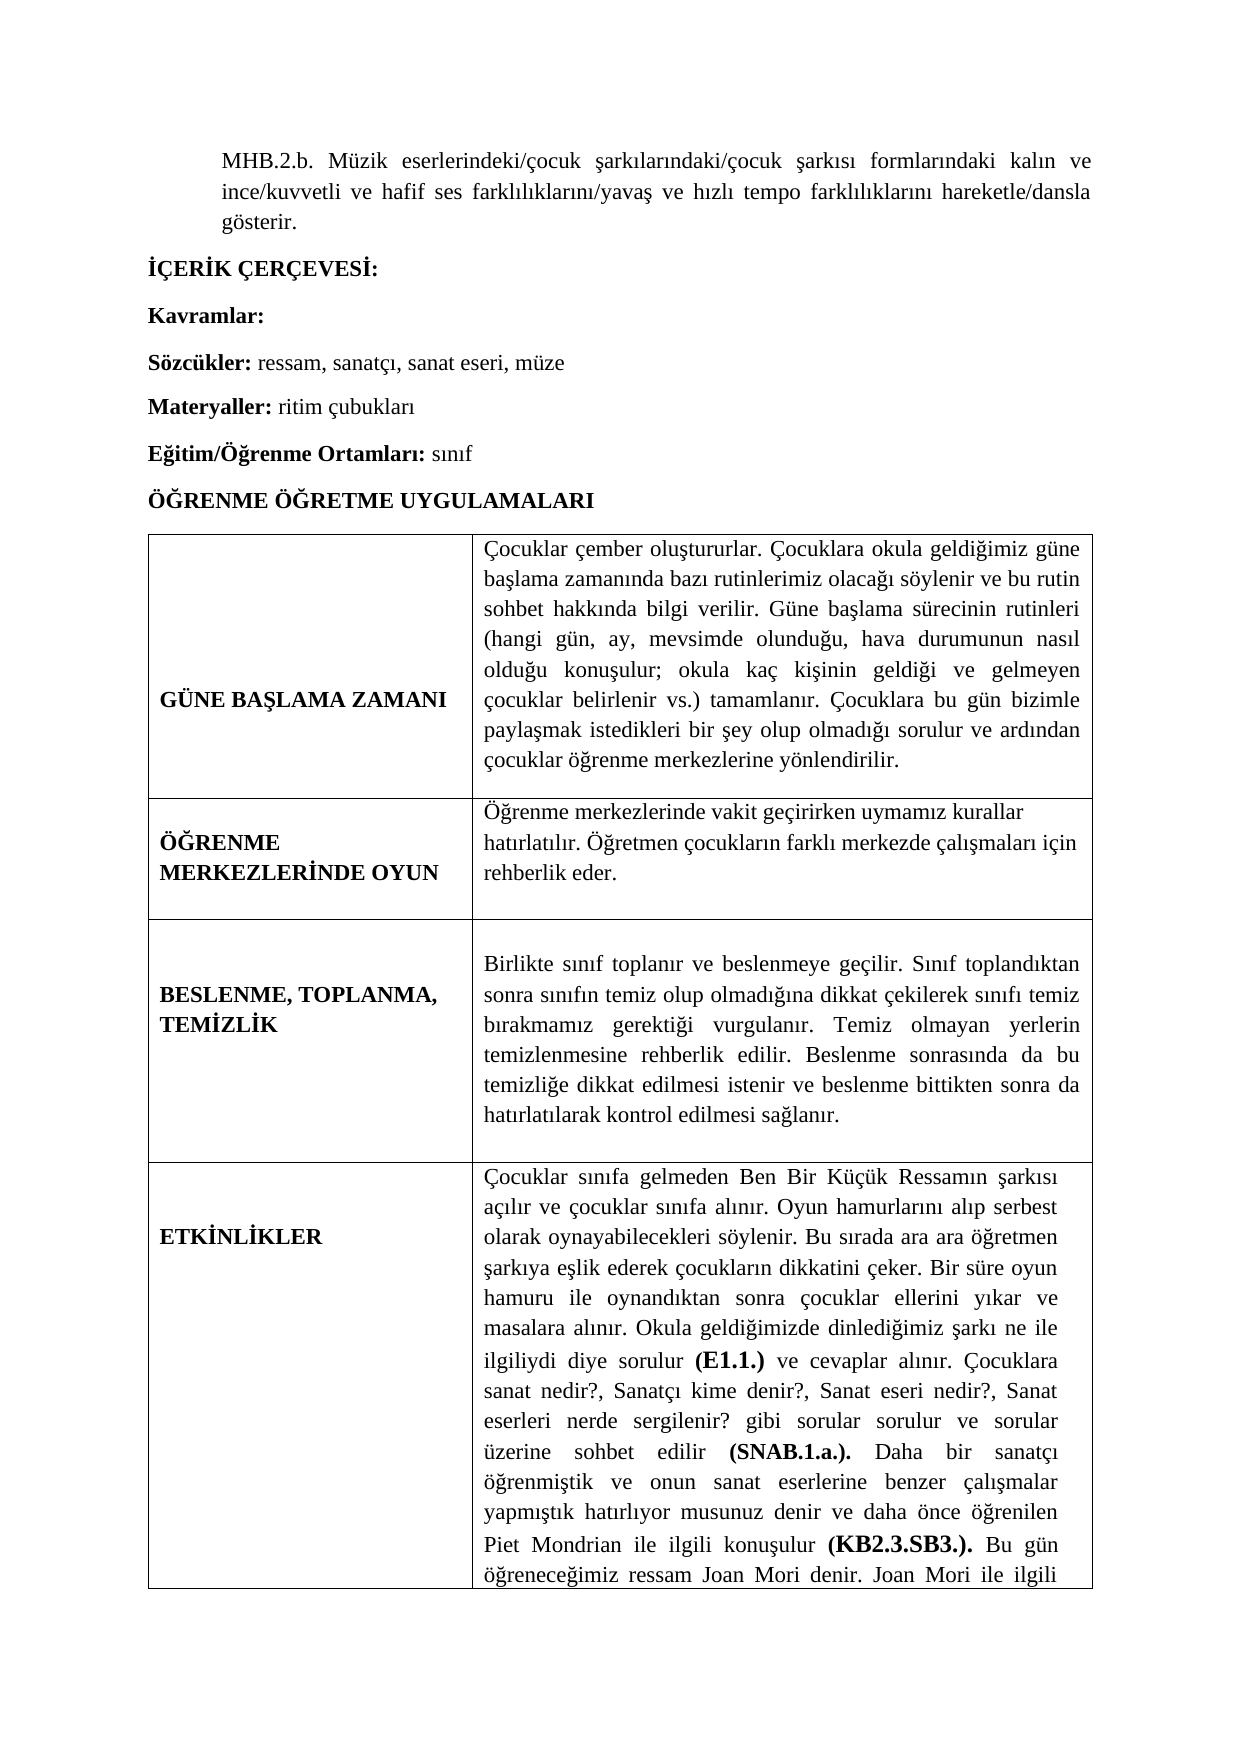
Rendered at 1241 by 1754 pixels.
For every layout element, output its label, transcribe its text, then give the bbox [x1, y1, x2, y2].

text Sözcükler: ressam, sanatçı, sanat eseri, müze [148, 349, 1093, 375]
table_cell ETKİNLİKLER [149, 1163, 472, 1588]
text Materyaller: ritim çubukları [148, 393, 1093, 419]
text MHB.2.b. Müzik eserlerindeki/çocuk şarkılarındaki/çocuk şarkısı formlarındaki kalın ve ince/kuvvetli ve hafif ses farklılıklarını/yavaş ve hızlı tempo farklılıklarını hareketle/dansla gösterir. [221, 148, 1093, 234]
table_cell ÖĞRENME MERKEZLERİNDE OYUN [149, 799, 472, 919]
text İÇERİK ÇERÇEVESİ: [148, 255, 1093, 281]
text Eğitim/Öğrenme Ortamları: sınıf [148, 440, 1093, 466]
table_cell BESLENME, TOPLANMA, TEMİZLİK [149, 920, 472, 1162]
text Kavramlar: [148, 302, 1093, 328]
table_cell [473, 1163, 1092, 1588]
table_header GÜNE BAŞLAMA ZAMANI [149, 535, 472, 797]
table_cell Öğrenme merkezlerinde vakit geçirirken uymamız kurallar hatırlatılır. Öğretmen çocukların farklı merkezde çalışmaları için rehberlik eder. [473, 799, 1092, 919]
text ÖĞRENME ÖĞRETME UYGULAMALARI [148, 487, 1093, 513]
table_header Çocuklar çember oluştururlar. Çocuklara okula geldiğimiz güne başlama zamanında bazı rutinlerimiz olacağı söylenir ve bu rutin sohbet hakkında bilgi verilir. Güne başlama sürecinin rutinleri (hangi gün, ay, mevsimde olunduğu, hava durumunun nasıl olduğu konuşulur; okula kaç kişinin geldiği ve gelmeyen çocuklar belirlenir vs.) tamamlanır. Çocuklara bu gün bizimle paylaşmak istedikleri bir şey olup olmadığı sorulur ve ardından çocuklar öğrenme merkezlerine yönlendirilir. [473, 535, 1092, 797]
table_cell Birlikte sınıf toplanır ve beslenmeye geçilir. Sınıf toplandıktan sonra sınıfın temiz olup olmadığına dikkat çekilerek sınıfı temiz bırakmamız gerektiği vurgulanır. Temiz olmayan yerlerin temizlenmesine rehberlik edilir. Beslenme sonrasında da bu temizliğe dikkat edilmesi istenir ve beslenme bittikten sonra da hatırlatılarak kontrol edilmesi sağlanır. [473, 920, 1092, 1162]
